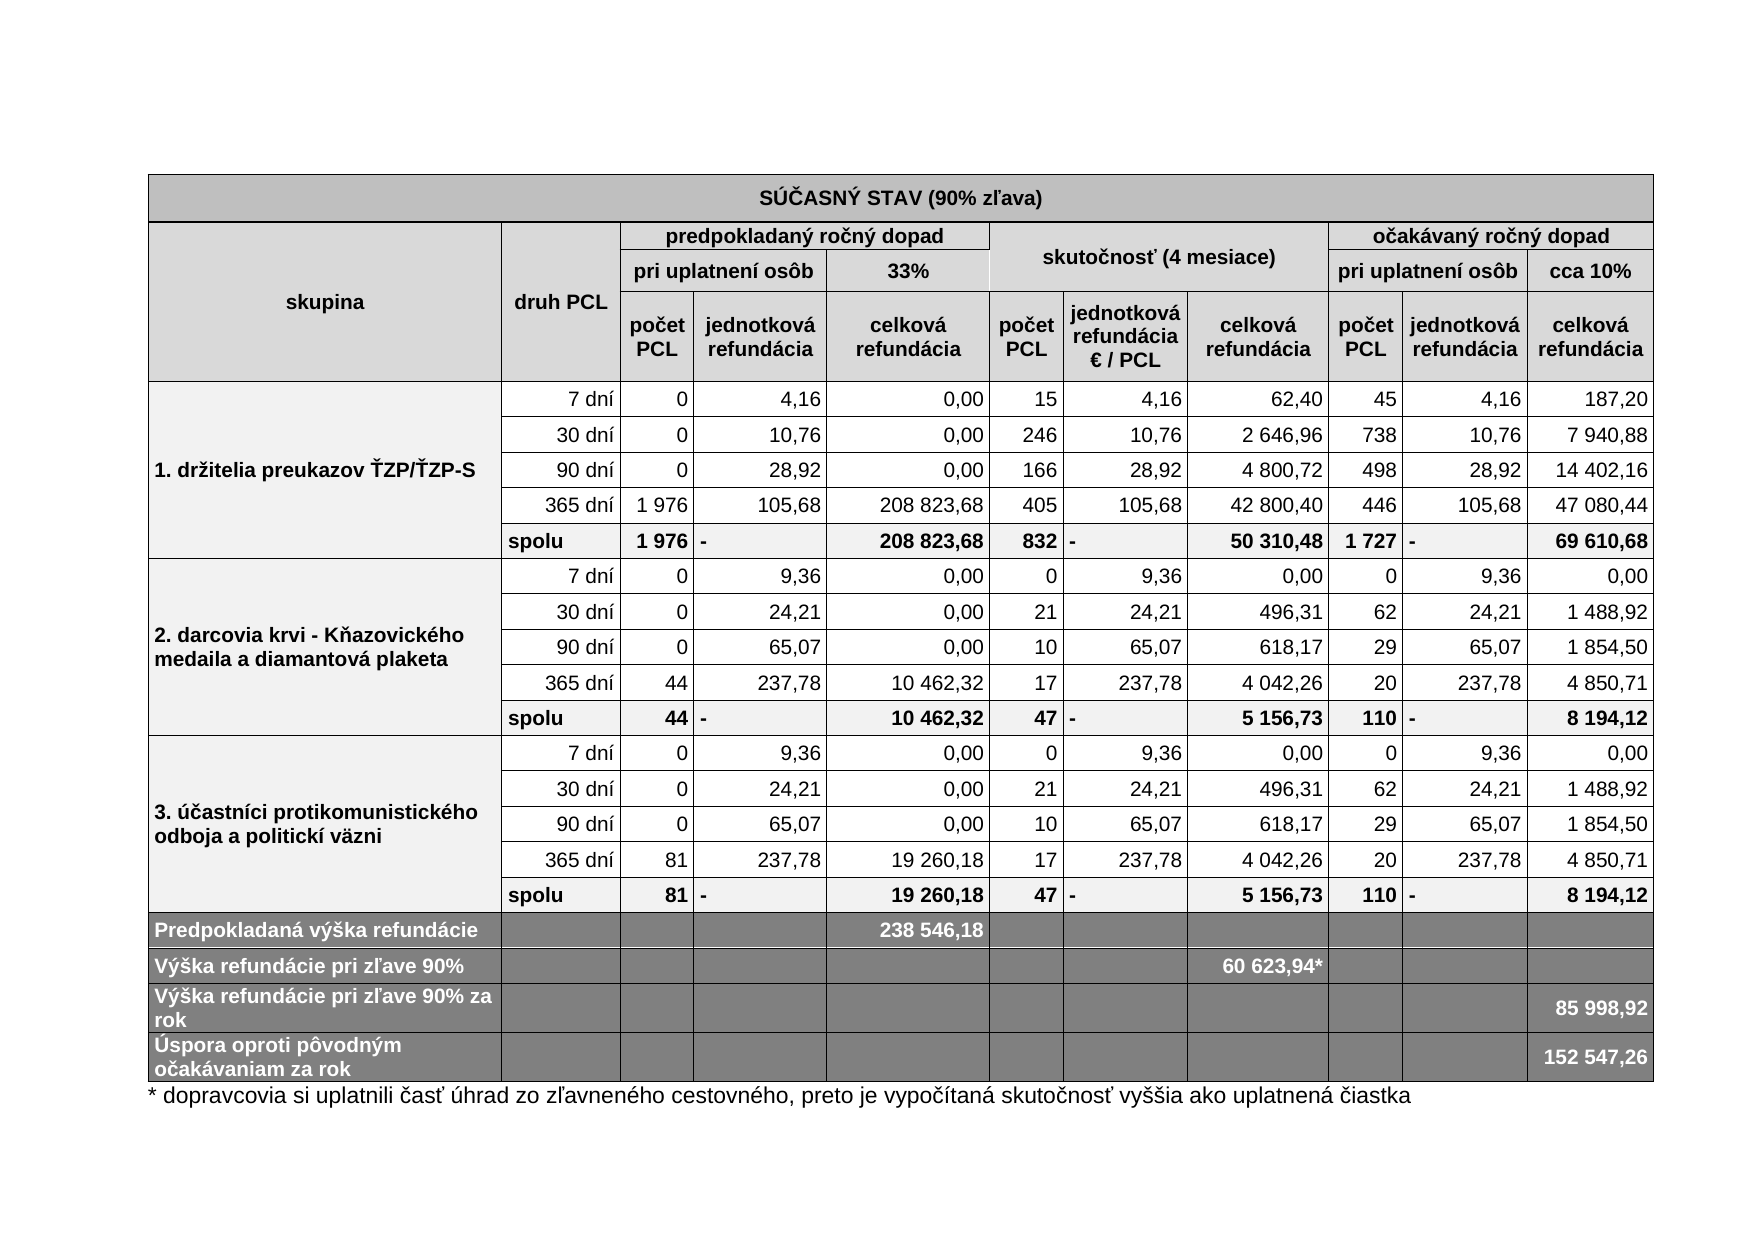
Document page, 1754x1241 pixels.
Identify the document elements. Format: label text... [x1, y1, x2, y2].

table_cell 45 [1329, 382, 1402, 416]
table_cell 105,68 [1403, 488, 1527, 522]
table_cell počet PCL [990, 292, 1063, 381]
table_cell 4 042,26 [1188, 665, 1328, 699]
table_cell - [694, 701, 826, 735]
table_cell Výška refundácie pri zľave 90% [149, 949, 501, 983]
table_cell [1403, 913, 1527, 947]
table_cell [1528, 913, 1653, 947]
table_cell 152 547,26 [1528, 1033, 1653, 1081]
table_cell 8 194,12 [1528, 878, 1653, 912]
table_cell 10 [990, 630, 1063, 664]
table_cell spolu [502, 878, 620, 912]
table_cell 50 310,48 [1188, 524, 1328, 558]
table_cell celková refundácia [1528, 292, 1653, 381]
table_cell 10 [990, 807, 1063, 841]
table_cell počet PCL [621, 292, 693, 381]
table_cell 20 [1329, 665, 1402, 699]
table_cell - [1403, 878, 1527, 912]
table_cell 19 260,18 [827, 878, 989, 912]
table_cell 9,36 [1064, 736, 1187, 770]
table_cell [694, 913, 826, 947]
table_cell [621, 913, 693, 947]
table_cell 10,76 [1064, 417, 1187, 452]
table_cell [1403, 1033, 1527, 1081]
table_cell Výška refundácie pri zľave 90% za rok [149, 984, 501, 1032]
table_cell 9,36 [1064, 559, 1187, 593]
table_cell 2 646,96 [1188, 417, 1328, 452]
table_cell skupina [149, 223, 501, 381]
table_cell - [694, 878, 826, 912]
table_cell [1329, 913, 1402, 947]
table_cell 62 [1329, 594, 1402, 629]
table_cell 0,00 [827, 630, 989, 664]
table_cell 4,16 [694, 382, 826, 416]
table_cell 4 800,72 [1188, 453, 1328, 487]
table_cell [621, 949, 693, 983]
table_cell 47 [990, 701, 1063, 735]
text * dopravcovia si uplatnili časť úhrad zo zľavneného cestovného, preto je vypočítaná skutočnosť vyššia ako uplatnená čiastka [148, 1082, 1606, 1108]
table_cell 14 402,16 [1528, 453, 1653, 487]
table_cell [621, 984, 693, 1032]
table_cell [990, 913, 1063, 947]
table_cell 29 [1329, 630, 1402, 664]
table_cell 0,00 [827, 453, 989, 487]
table_cell 81 [621, 842, 693, 877]
table_cell 208 823,68 [827, 488, 989, 522]
table_cell 65,07 [1403, 630, 1527, 664]
table_cell 0 [621, 559, 693, 593]
table_cell 496,31 [1188, 594, 1328, 629]
table_cell 65,07 [1064, 630, 1187, 664]
table_cell [502, 984, 620, 1032]
table_cell 0,00 [827, 559, 989, 593]
table_cell 21 [990, 594, 1063, 629]
table_cell 0,00 [827, 771, 989, 806]
table_cell 15 [990, 382, 1063, 416]
table_cell [1329, 1033, 1402, 1081]
table_cell 24,21 [1403, 771, 1527, 806]
table_cell 1 488,92 [1528, 771, 1653, 806]
table_cell 738 [1329, 417, 1402, 452]
table_cell celková refundácia [1188, 292, 1328, 381]
table_cell 44 [621, 665, 693, 699]
table_cell [502, 1033, 620, 1081]
table_cell 9,36 [1403, 736, 1527, 770]
table_cell 47 [990, 878, 1063, 912]
table_cell 0 [621, 594, 693, 629]
table_cell 24,21 [1403, 594, 1527, 629]
table_cell jednotková refundácia € / PCL [1064, 292, 1187, 381]
table_cell - [1064, 701, 1187, 735]
table_cell 0,00 [827, 417, 989, 452]
table_cell 19 260,18 [827, 842, 989, 877]
table_cell 8 194,12 [1528, 701, 1653, 735]
table_cell 62,40 [1188, 382, 1328, 416]
table_cell 65,07 [1064, 807, 1187, 841]
table_cell 90 dní [502, 630, 620, 664]
table_cell 1 854,50 [1528, 630, 1653, 664]
table_cell [1329, 949, 1402, 983]
table_cell 4,16 [1403, 382, 1527, 416]
table_cell 28,92 [1403, 453, 1527, 487]
table_cell [502, 949, 620, 983]
table_cell predpokladaný ročný dopad [621, 223, 989, 249]
table_cell 365 dní [502, 488, 620, 522]
table_cell 498 [1329, 453, 1402, 487]
table_cell [1403, 949, 1527, 983]
table_cell 618,17 [1188, 630, 1328, 664]
table_cell 0,00 [827, 807, 989, 841]
table_cell [694, 1033, 826, 1081]
table_cell pri uplatnení osôb [621, 250, 826, 291]
table_cell 44 [621, 701, 693, 735]
table_cell 3. účastníci protikomunistického odboja a politickí väzni [149, 736, 501, 912]
table_cell 365 dní [502, 665, 620, 699]
table_cell 5 156,73 [1188, 701, 1328, 735]
table_cell [827, 949, 989, 983]
table_cell 4,16 [1064, 382, 1187, 416]
table_cell [990, 1033, 1063, 1081]
table_cell 24,21 [1064, 771, 1187, 806]
table_cell Úspora oproti pôvodným očakávaniam za rok [149, 1033, 501, 1081]
table_cell 0 [621, 630, 693, 664]
table_cell 0 [621, 736, 693, 770]
table_cell 10 462,32 [827, 665, 989, 699]
table_cell 110 [1329, 701, 1402, 735]
table_header SÚČASNÝ STAV (90% zľava) [149, 175, 1653, 221]
table_cell 1 976 [621, 488, 693, 522]
table_cell 105,68 [694, 488, 826, 522]
table_cell - [694, 524, 826, 558]
table_cell [621, 1033, 693, 1081]
table_cell 62 [1329, 771, 1402, 806]
table_cell 446 [1329, 488, 1402, 522]
table_cell jednotková refundácia [1403, 292, 1527, 381]
table_cell 0,00 [1528, 736, 1653, 770]
table_cell - [1064, 878, 1187, 912]
table_cell 28,92 [1064, 453, 1187, 487]
table_cell - [1403, 701, 1527, 735]
table_cell [694, 949, 826, 983]
table_cell [1064, 1033, 1187, 1081]
table_cell očakávaný ročný dopad [1329, 223, 1653, 249]
table_cell 0 [990, 559, 1063, 593]
table_cell - [1403, 524, 1527, 558]
table_cell 24,21 [694, 594, 826, 629]
table_cell [1064, 984, 1187, 1032]
table_cell [827, 1033, 989, 1081]
table_cell 17 [990, 842, 1063, 877]
table_cell 10 462,32 [827, 701, 989, 735]
table_cell [1329, 984, 1402, 1032]
table_cell cca 10% [1528, 250, 1653, 291]
table_cell 0 [621, 453, 693, 487]
table_cell 237,78 [694, 665, 826, 699]
table_cell 7 dní [502, 382, 620, 416]
table_cell 0,00 [827, 382, 989, 416]
table_cell 237,78 [1403, 665, 1527, 699]
table_cell [827, 984, 989, 1032]
table_cell [1403, 984, 1527, 1032]
table_cell 10,76 [1403, 417, 1527, 452]
table_cell 9,36 [694, 736, 826, 770]
table_cell 33% [827, 250, 989, 291]
table_cell 238 546,18 [827, 913, 989, 947]
table_cell 28,92 [694, 453, 826, 487]
table_cell 7 dní [502, 559, 620, 593]
table_cell [990, 984, 1063, 1032]
table_cell 0 [621, 807, 693, 841]
table_cell 4 850,71 [1528, 665, 1653, 699]
table_cell 1 976 [621, 524, 693, 558]
table_cell 69 610,68 [1528, 524, 1653, 558]
table_cell 0 [1329, 736, 1402, 770]
table_cell počet PCL [1329, 292, 1402, 381]
table_cell 237,78 [1403, 842, 1527, 877]
table_cell 0 [621, 417, 693, 452]
table_cell 29 [1329, 807, 1402, 841]
table_cell spolu [502, 524, 620, 558]
table_cell 65,07 [1403, 807, 1527, 841]
table_cell [1064, 949, 1187, 983]
table_cell 9,36 [694, 559, 826, 593]
table_cell 7 940,88 [1528, 417, 1653, 452]
table_cell 90 dní [502, 807, 620, 841]
table_cell 246 [990, 417, 1063, 452]
table_cell 237,78 [1064, 842, 1187, 877]
table_cell 60 623,94* [1188, 949, 1328, 983]
table_cell 110 [1329, 878, 1402, 912]
table_cell 47 080,44 [1528, 488, 1653, 522]
table_cell 30 dní [502, 417, 620, 452]
table_cell 0,00 [1188, 559, 1328, 593]
table_cell skutočnosť (4 mesiace) [990, 223, 1328, 291]
table_cell 0,00 [1188, 736, 1328, 770]
table_cell 20 [1329, 842, 1402, 877]
table_cell 21 [990, 771, 1063, 806]
table_cell [694, 984, 826, 1032]
table_cell 365 dní [502, 842, 620, 877]
table_cell 1 488,92 [1528, 594, 1653, 629]
table_cell 166 [990, 453, 1063, 487]
table_cell 237,78 [694, 842, 826, 877]
table_cell 4 850,71 [1528, 842, 1653, 877]
table_cell 4 042,26 [1188, 842, 1328, 877]
table_cell 1 854,50 [1528, 807, 1653, 841]
table_cell 17 [990, 665, 1063, 699]
table_cell jednotková refundácia [694, 292, 826, 381]
table_cell [1528, 949, 1653, 983]
table_cell 0,00 [827, 736, 989, 770]
table_cell [502, 913, 620, 947]
table_cell 0 [1329, 559, 1402, 593]
table_cell 237,78 [1064, 665, 1187, 699]
table_cell 0 [990, 736, 1063, 770]
table_cell druh PCL [502, 223, 620, 381]
table_cell 65,07 [694, 630, 826, 664]
table_cell [1188, 984, 1328, 1032]
table_cell 0,00 [1528, 559, 1653, 593]
table_cell 24,21 [694, 771, 826, 806]
table_cell 2. darcovia krvi - Kňazovického medaila a diamantová plaketa [149, 559, 501, 735]
table_cell 0 [621, 771, 693, 806]
table_cell - [1064, 524, 1187, 558]
table_cell celková refundácia [827, 292, 989, 381]
table_cell Predpokladaná výška refundácie [149, 913, 501, 947]
table_cell 65,07 [694, 807, 826, 841]
table_cell [990, 949, 1063, 983]
table_cell 42 800,40 [1188, 488, 1328, 522]
table_cell 85 998,92 [1528, 984, 1653, 1032]
table_cell 9,36 [1403, 559, 1527, 593]
table_cell 1 727 [1329, 524, 1402, 558]
table_cell 618,17 [1188, 807, 1328, 841]
table_cell [1064, 913, 1187, 947]
table_cell 1. držitelia preukazov ŤZP/ŤZP-S [149, 382, 501, 558]
table_cell 832 [990, 524, 1063, 558]
table_cell 496,31 [1188, 771, 1328, 806]
table_cell 105,68 [1064, 488, 1187, 522]
table_cell spolu [502, 701, 620, 735]
table_cell 0 [621, 382, 693, 416]
table_cell 187,20 [1528, 382, 1653, 416]
table_cell pri uplatnení osôb [1329, 250, 1527, 291]
table_cell 7 dní [502, 736, 620, 770]
table_cell 208 823,68 [827, 524, 989, 558]
table_cell [1188, 1033, 1328, 1081]
table_cell 30 dní [502, 771, 620, 806]
table_cell 10,76 [694, 417, 826, 452]
table_cell [1188, 913, 1328, 947]
table_cell 30 dní [502, 594, 620, 629]
table_cell 0,00 [827, 594, 989, 629]
table_cell 81 [621, 878, 693, 912]
table_cell 405 [990, 488, 1063, 522]
table_cell 5 156,73 [1188, 878, 1328, 912]
table_cell 90 dní [502, 453, 620, 487]
table_cell 24,21 [1064, 594, 1187, 629]
